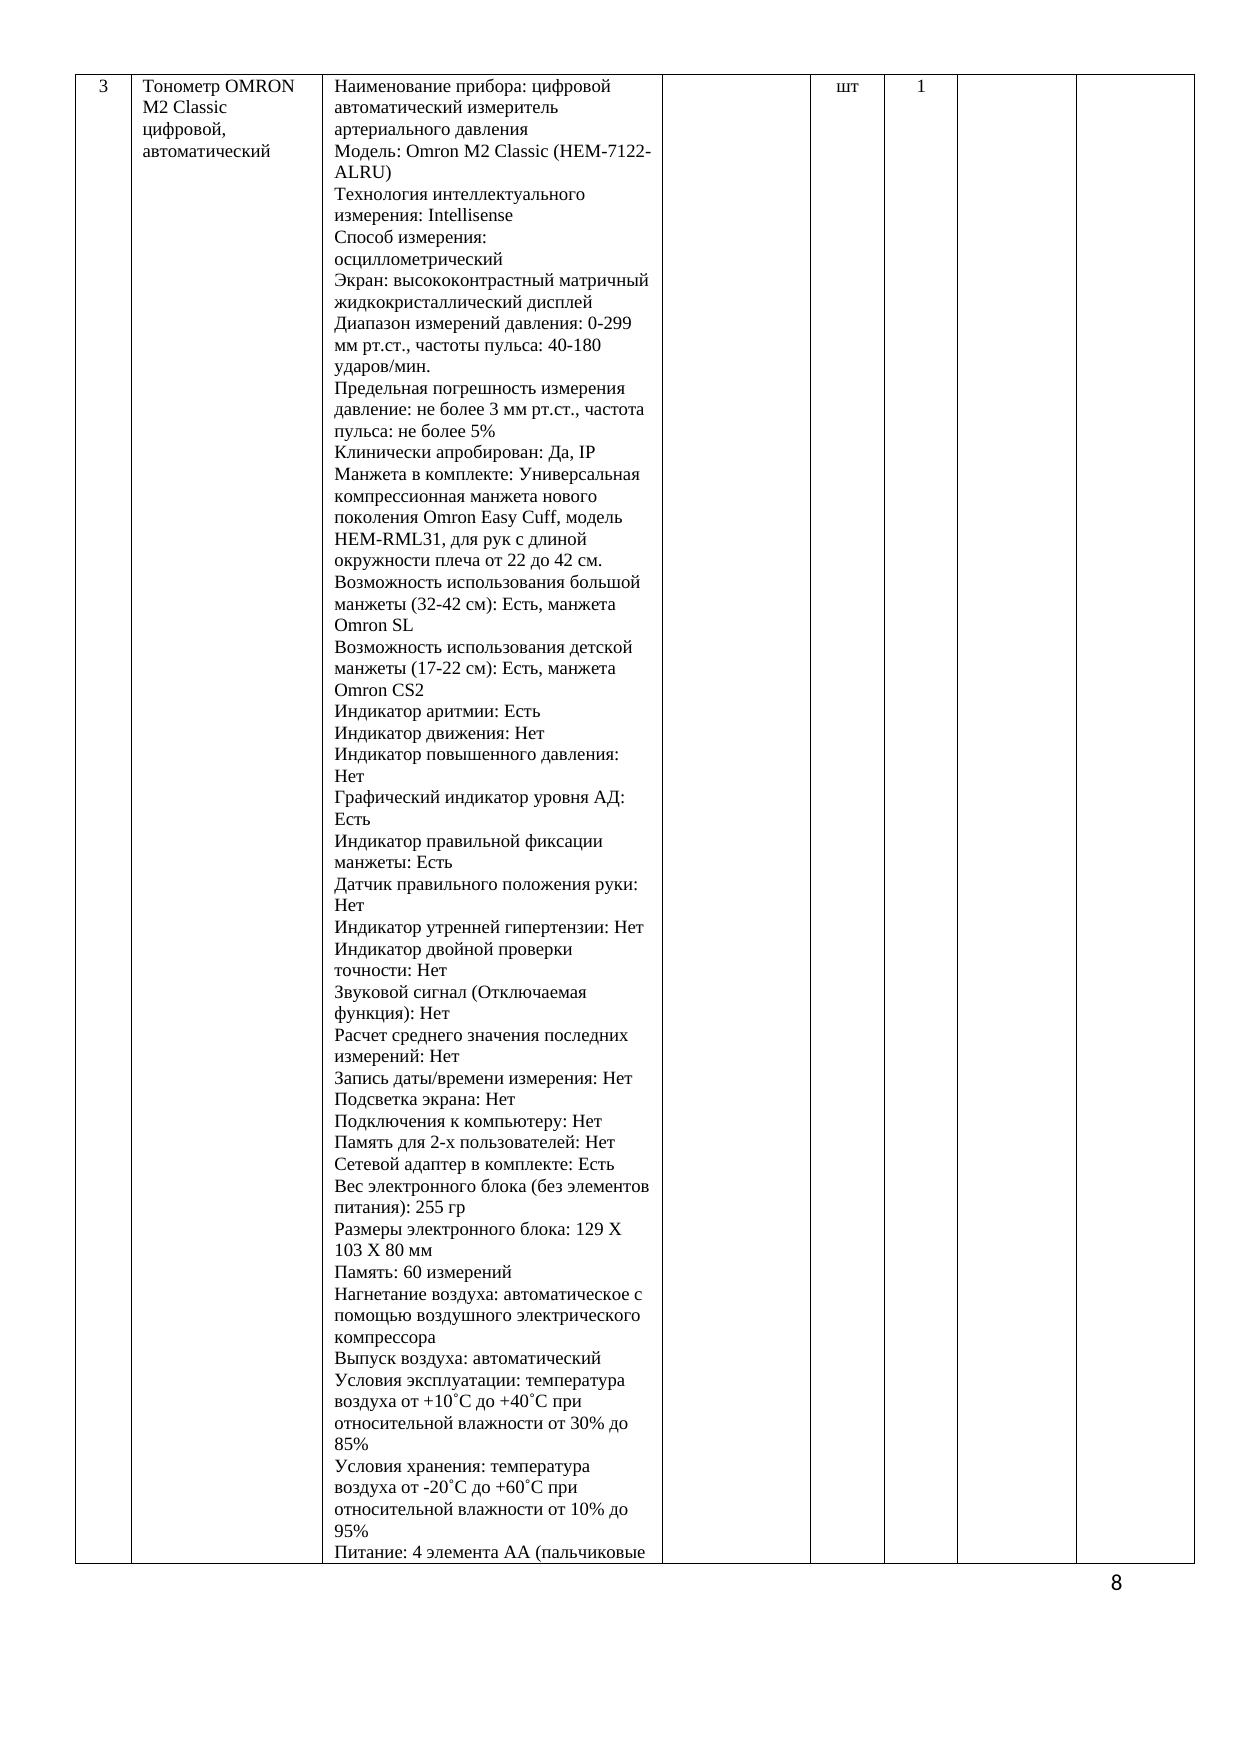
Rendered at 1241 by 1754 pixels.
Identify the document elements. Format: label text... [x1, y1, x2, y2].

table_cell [323, 75, 662, 1563]
table_cell [663, 75, 810, 1563]
table_cell шт [811, 75, 884, 1563]
table_cell 1 [885, 75, 957, 1563]
table_cell [1077, 75, 1194, 1563]
table_cell 3 [76, 75, 131, 1563]
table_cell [132, 75, 322, 1563]
table_cell [958, 75, 1076, 1563]
